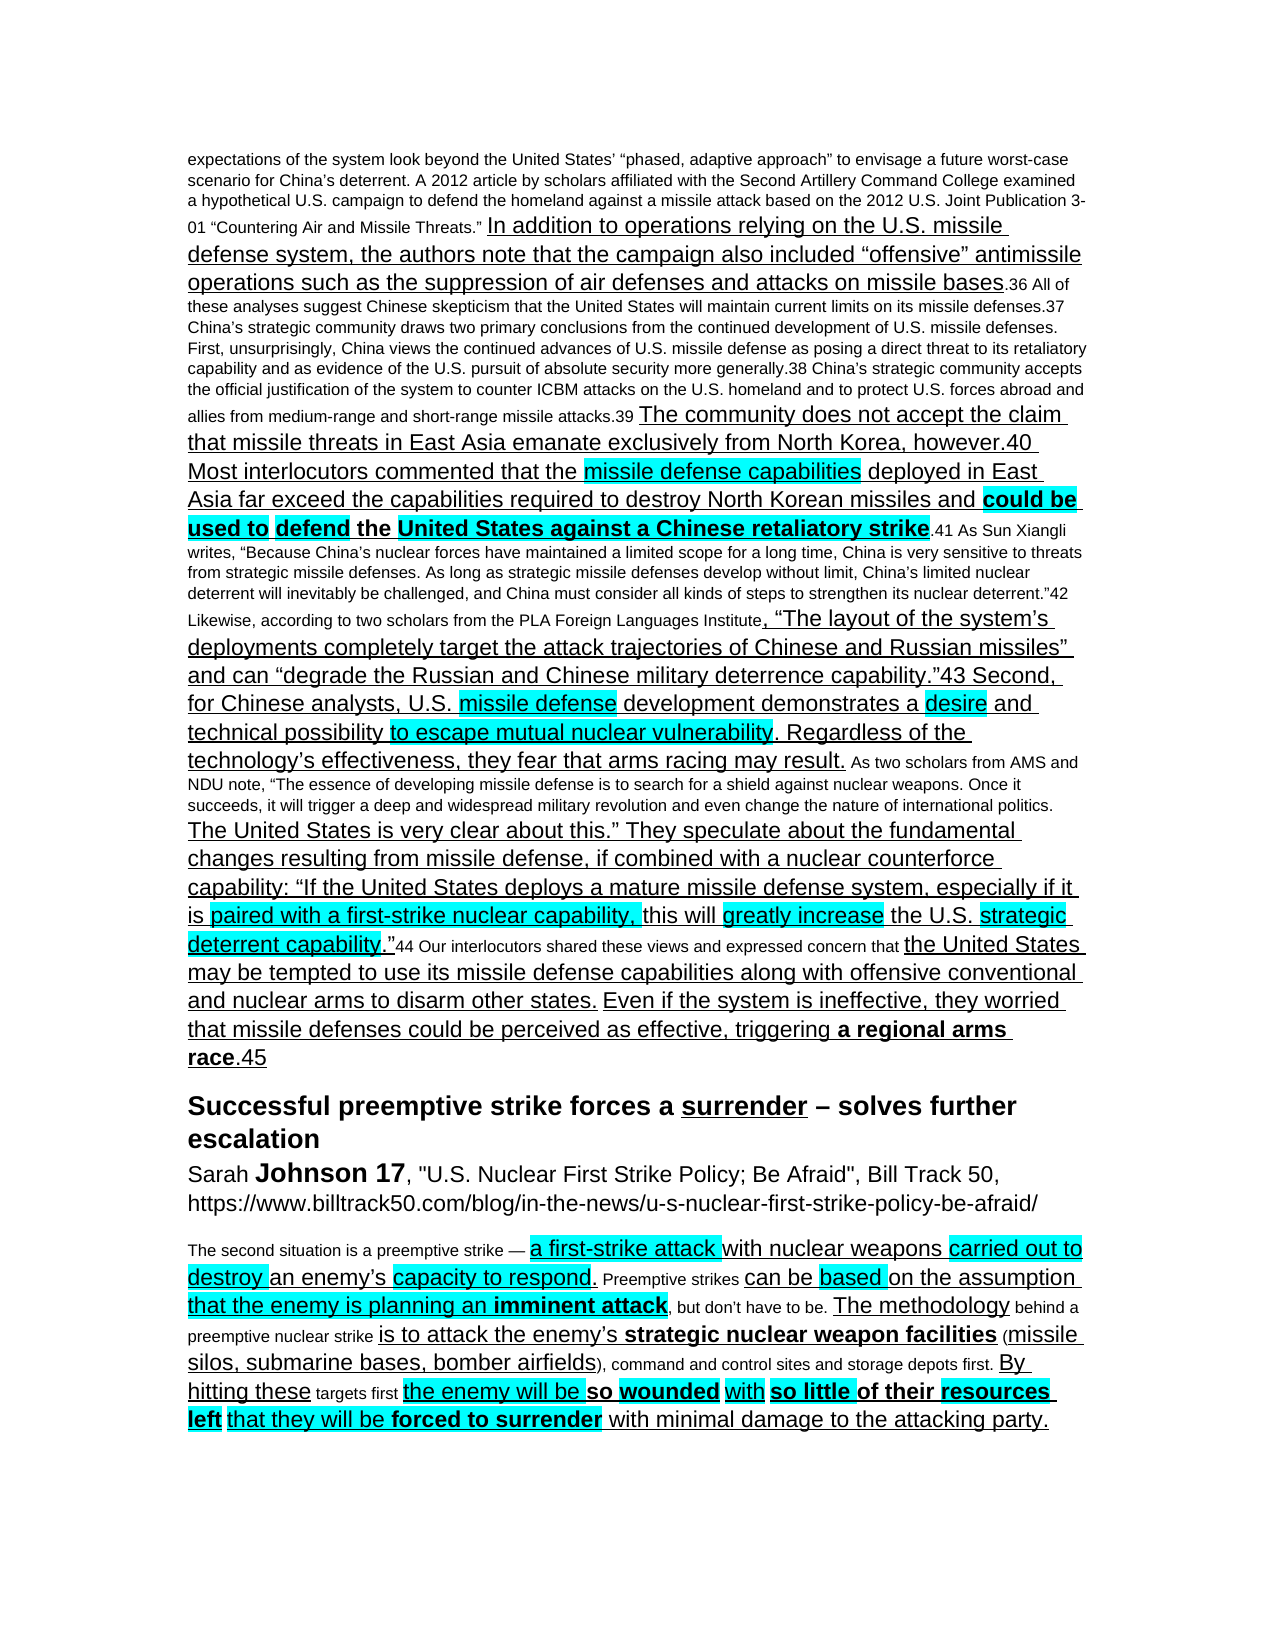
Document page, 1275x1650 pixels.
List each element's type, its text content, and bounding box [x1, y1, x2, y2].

text The second situation is a preemptive strike — a first-strike attack with nuclear weapons carried out to destroy an enemy’s capacity to respond. Preemptive strikes can be based on the assumption that the enemy is planning an imminent attack, but don’t have to be. The methodology behind a preemptive nuclear strike is to attack the enemy’s strategic nuclear weapon facilities (missile silos, submarine bases, bomber airfields), command and control sites and storage depots first. By hitting these targets first the enemy will be so wounded with so little of their resources left that they will be forced to surrender with minimal damage to the attacking party. [187, 1235, 1087, 1432]
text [187, 150, 1087, 1071]
subtitle Successful preemptive strike forces a surrender – solves further escalation [187, 1089, 1087, 1154]
text Sarah Johnson 17, "U.S. Nuclear First Strike Policy; Be Afraid", Bill Track 50, https://www.billtrack50.com/blog/in-the-news/u-s-nuclear-first-strike-policy-be-afraid/ [187, 1157, 1087, 1217]
